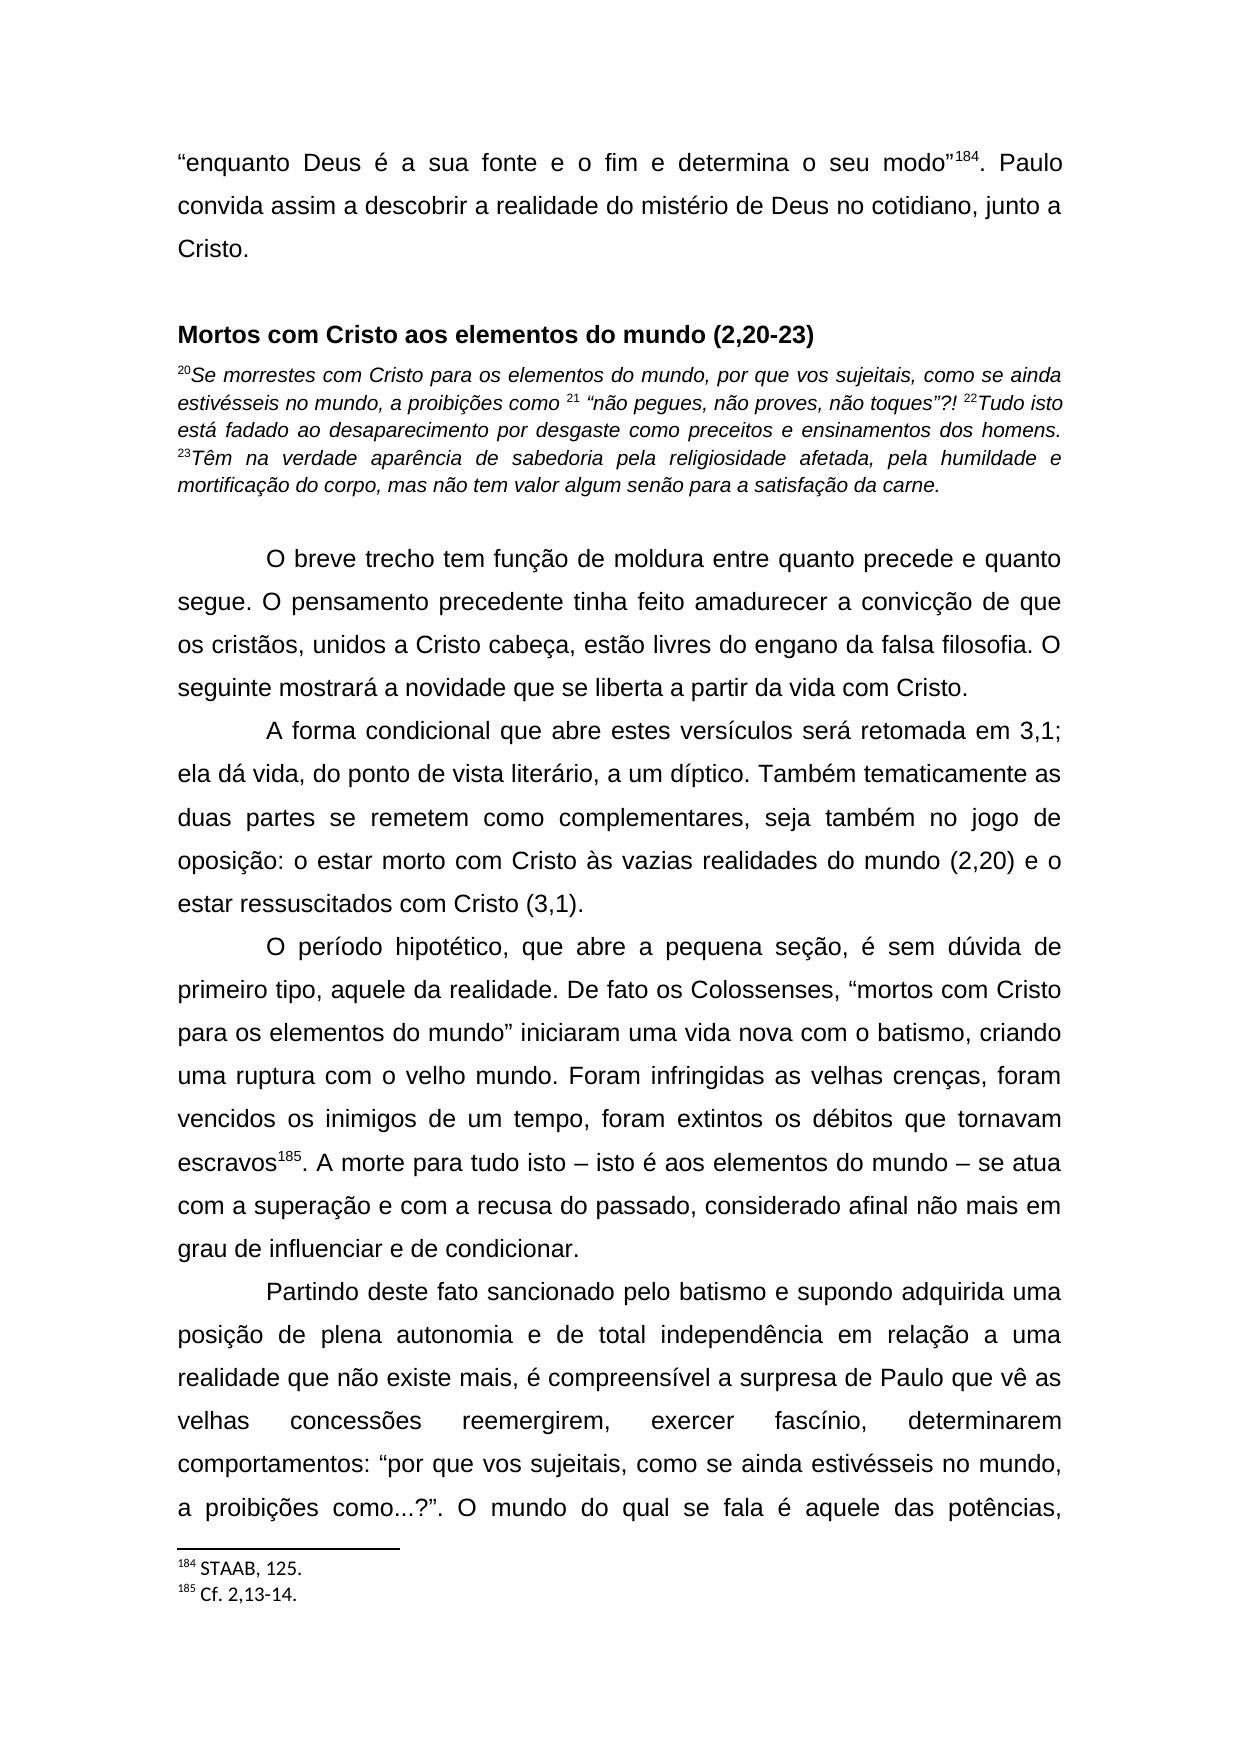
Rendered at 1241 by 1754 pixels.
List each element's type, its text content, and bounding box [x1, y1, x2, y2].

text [177, 148, 1063, 263]
text O breve trecho tem função de moldura entre quanto precede e quanto segue. O pensamento precedente tinha feito amadurecer a convicção de que os cristãos, unidos a Cristo cabeça, estão livres do engano da falsa filosofia. O seguinte mostrará a novidade que se liberta a partir da vida com Cristo. [177, 544, 1063, 702]
text O período hipotético, que abre a pequena seção, é sem dúvida de primeiro tipo, aquele da realidade. De fato os Colossenses, “mortos com Cristo para os elementos do mundo” iniciaram uma vida nova com o batismo, criando uma ruptura com o velho mundo. Foram infringidas as velhas crenças, foram vencidos os inimigos de um tempo, foram extintos os débitos que tornavam escravos. A morte para tudo isto – isto é aos elementos do mundo – se atua com a superação e com a recusa do passado, considerado afinal não mais em grau de influenciar e de condicionar. [177, 932, 1063, 1263]
text Mortos com Cristo aos elementos do mundo (2,20-23) [177, 320, 1063, 349]
text 20Se morrestes com Cristo para os elementos do mundo, por que vos sujeitais, como se ainda estivésseis no mundo, a proibições como 21 “não pegues, não proves, não toques”?! 22Tudo isto está fadado ao desaparecimento por desgaste como preceitos e ensinamentos dos homens. 23Têm na verdade aparência de sabedoria pela religiosidade afetada, pela humildade e mortificação do corpo, mas não tem valor algum senão para a satisfação da carne. [177, 363, 1063, 497]
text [177, 1277, 1063, 1521]
text A forma condicional que abre estes versículos será retomada em 3,1; ela dá vida, do ponto de vista literário, a um díptico. Também tematicamente as duas partes se remetem como complementares, seja também no jogo de oposição: o estar morto com Cristo às vazias realidades do mundo (2,20) e o estar ressuscitados com Cristo (3,1). [177, 716, 1063, 918]
